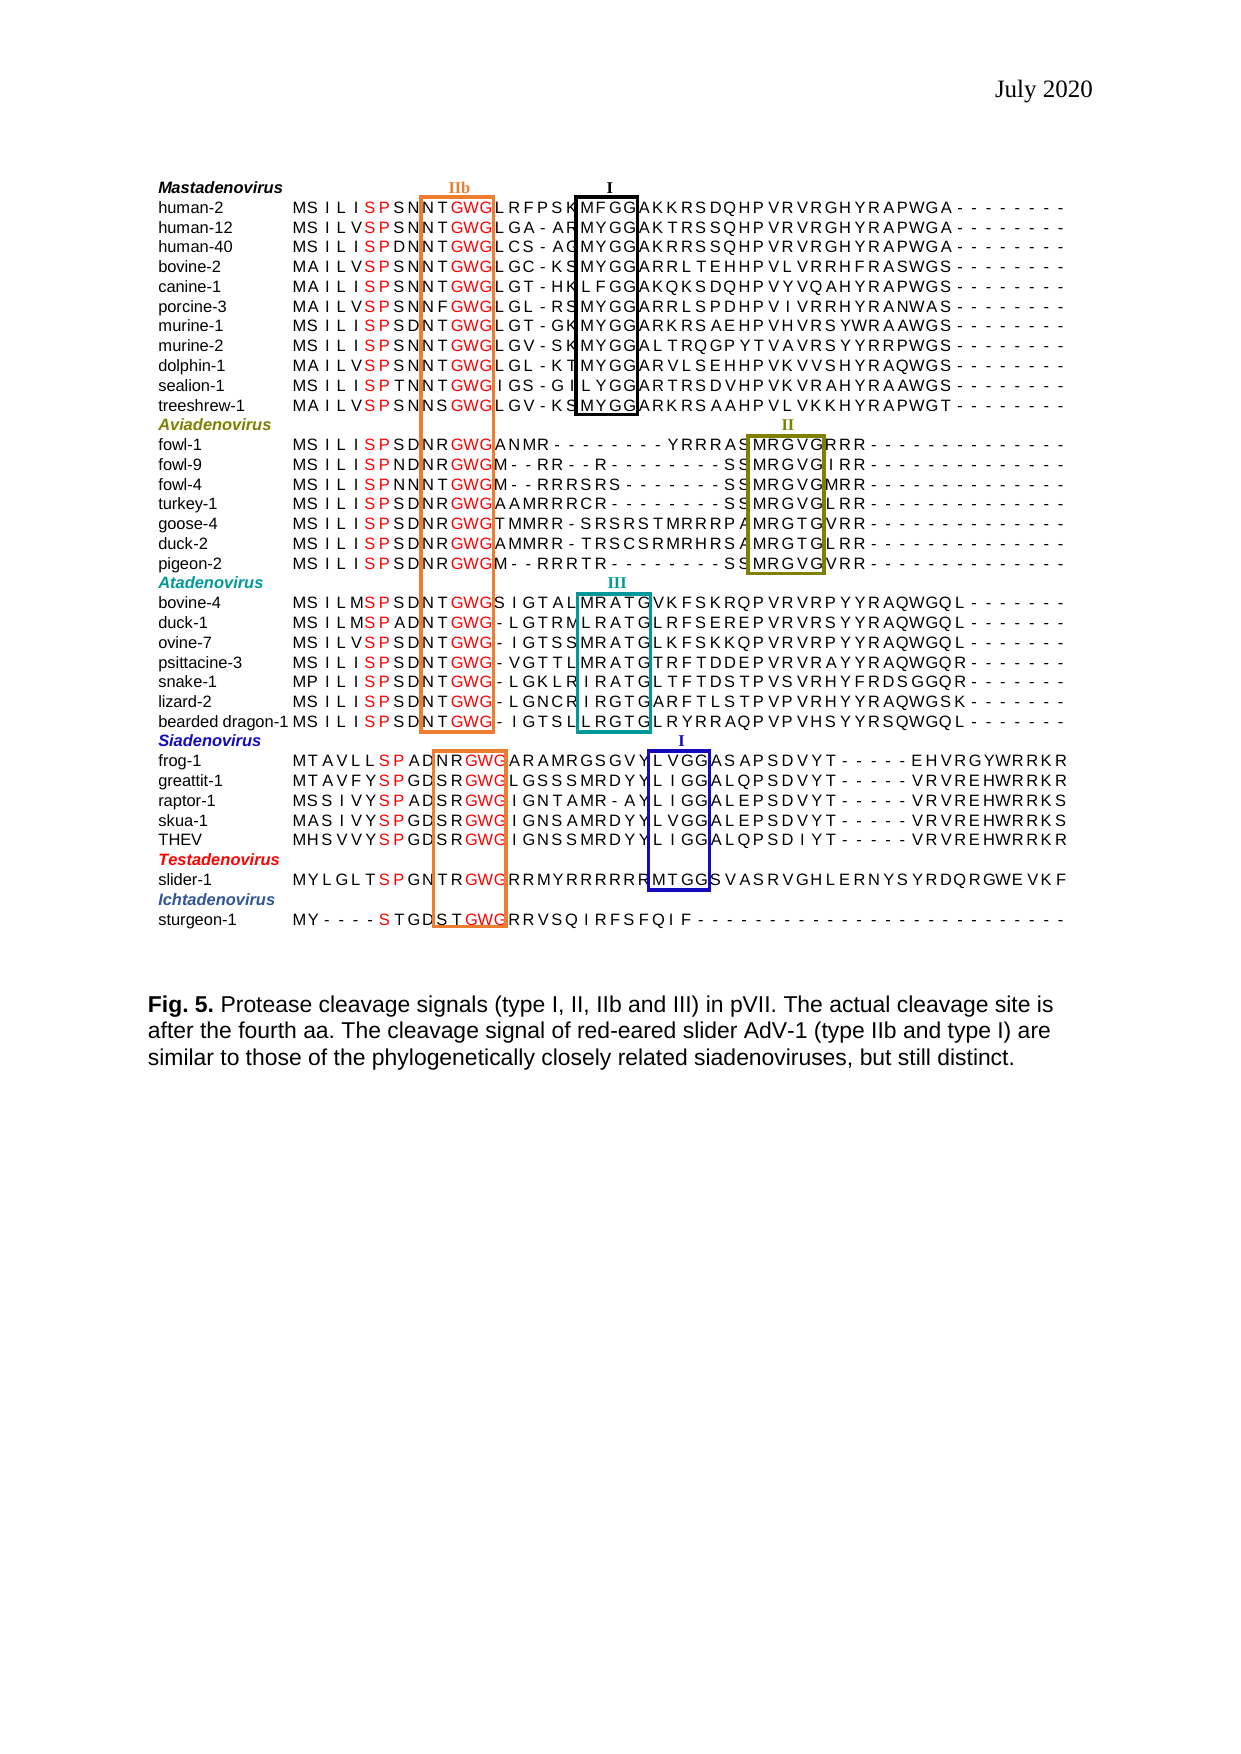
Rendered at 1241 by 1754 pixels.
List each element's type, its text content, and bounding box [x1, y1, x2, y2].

text Fig. 5. Protease cleavage signals (type I, II, IIb and III) in pVII. The actual cleavage site is after the fourth aa. The cleavage signal of red-eared slider AdV-1 (type IIb and type I) are similar to those of the phylogenetically closely related siadenoviruses, but still distinct. [148, 991, 1092, 1070]
